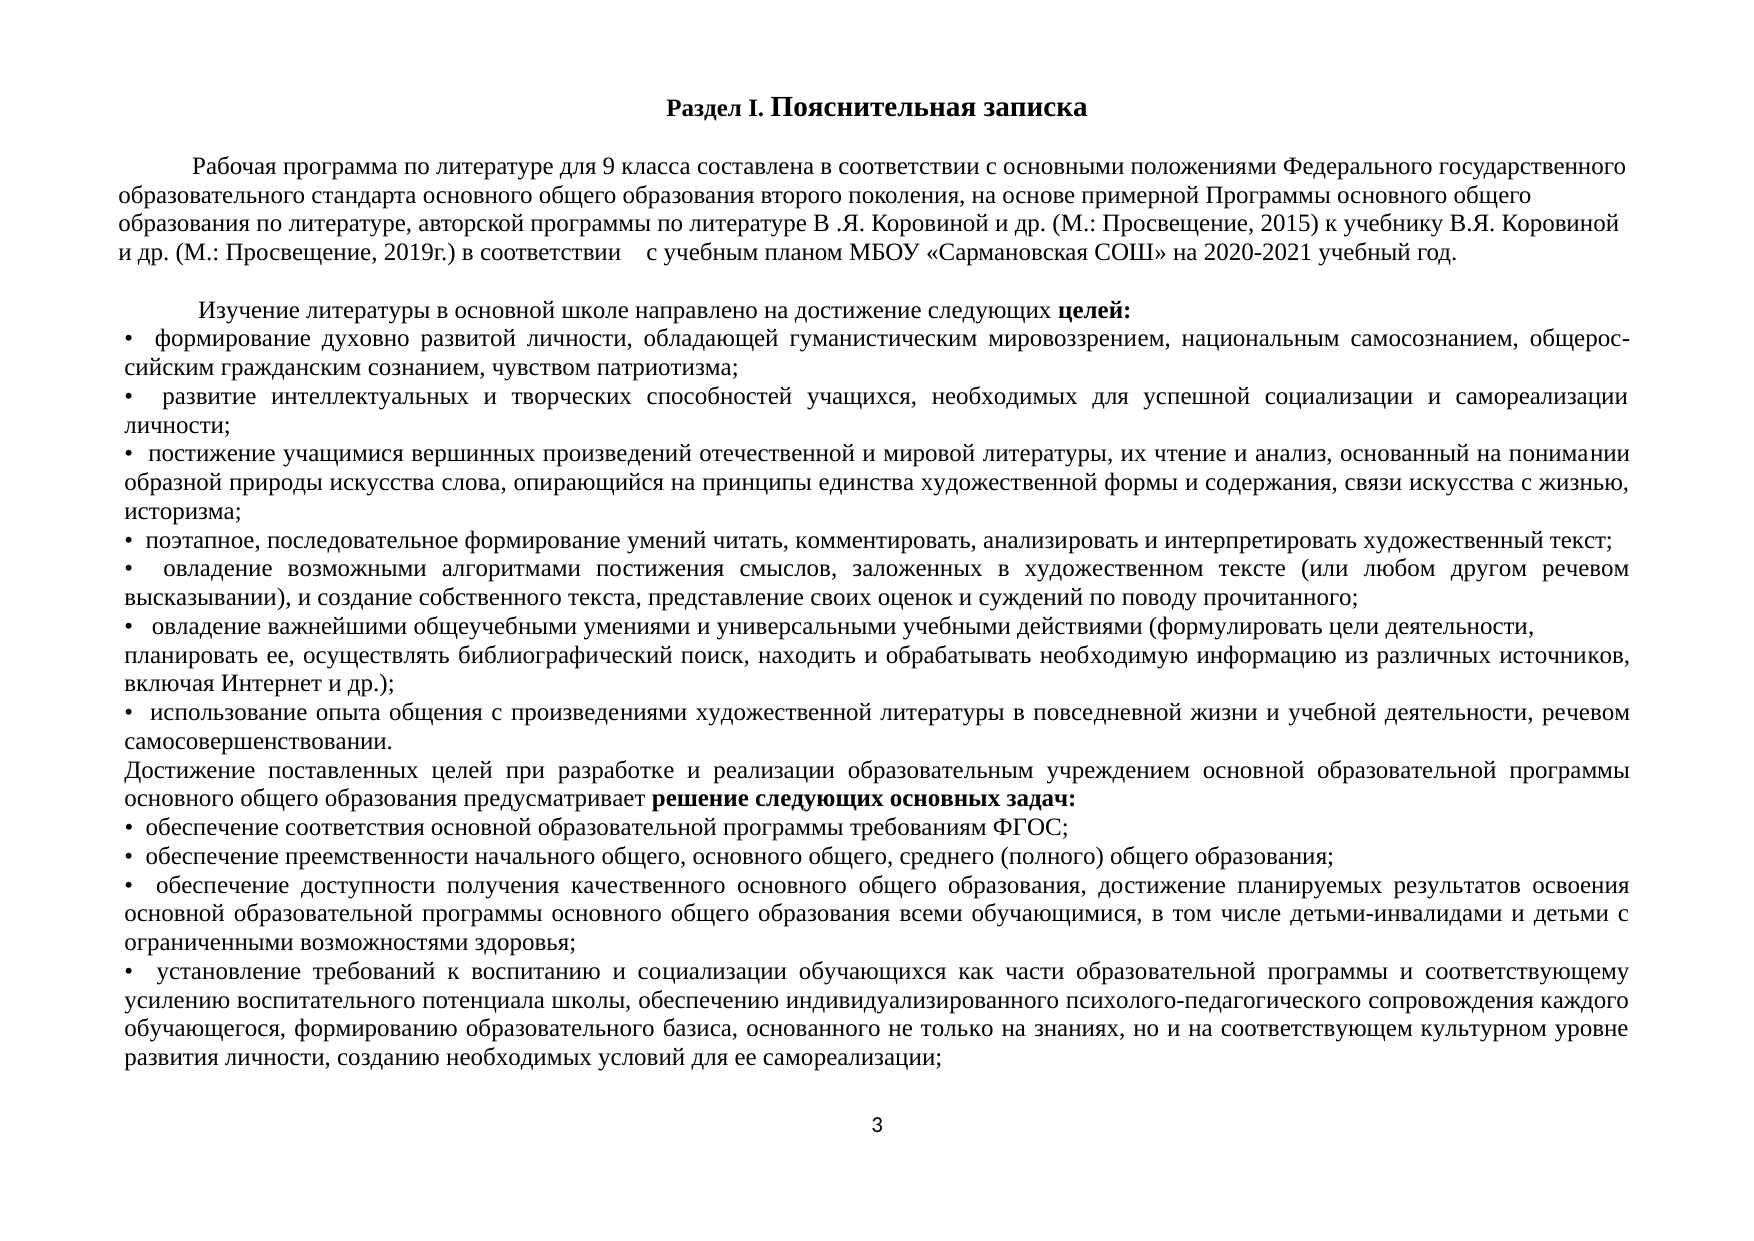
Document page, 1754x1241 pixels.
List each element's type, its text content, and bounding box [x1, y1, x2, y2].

text • постижение учащимися вершинных произведений отечественной и мировой литературы, их чтение и анализ, основанный на понимании образной природы искусства слова, опирающийся на принципы единства художественной формы и содержания, связи искусства с жизнью, историзма; [124, 438, 1630, 525]
text планировать ее, осуществлять библиографический поиск, находить и обрабатывать необходимую информацию из различных источников, включая Интернет и др.); [124, 640, 1630, 697]
text • поэтапное, последовательное формирование умений читать, комментировать, анализировать и интерпретировать художественный текст; [124, 525, 1630, 553]
text Рабочая программа по литературе для 9 класса составлена в соответствии с основными положениями Федерального государственного образовательного стандарта основного общего образования второго поколения, на основе примерной Программы основного общего образования по литературе, авторской программы по литературе В .Я. Коровиной и др. (М.: Просвещение, 2015) к учебнику В.Я. Коровиной и др. (М.: Просвещение, 2019г.) в соответствии с учебным планом МБОУ «Сармановская СОШ» на 2020-2021 учебный год. [118, 151, 1634, 266]
text • развитие интеллектуальных и творческих способностей учащихся, необходимых для успешной социализации и самореализации личности; [124, 381, 1630, 438]
text • обеспечение доступности получения качественного основного общего образования, достижение планируемых результатов освоения основной образовательной программы основного общего образования всеми обучающимися, в том числе детьми-инвалидами и детьми с ограниченными возможностями здоровья; [124, 870, 1630, 956]
text • обеспечение преемственности начального общего, основного общего, среднего (полного) общего образования; [124, 841, 1630, 870]
text • обеспечение соответствия основной образовательной программы требованиям ФГОС; [124, 812, 1630, 841]
text • формирование духовно развитой личности, обладающей гуманистическим мировоззрением, национальным самосознанием, общероссийским гражданским сознанием, чувством патриотизма; [124, 323, 1630, 381]
text • овладение важнейшими общеучебными умениями и универсальными учебными действиями (формулировать цели деятельности, [124, 611, 1630, 640]
text • установление требований к воспитанию и социализации обучающихся как части образовательной программы и соответствующему усилению воспитательного потенциала школы, обеспечению индивидуализированного психолого-педагогического сопровождения каждого обучающегося, формированию образовательного базиса, основанного не только на знаниях, но и на соответствующем культурном уровне развития личности, созданию необходимых условий для ее самореализации; [124, 956, 1630, 1071]
list Раздел I. Пояснительная записка [124, 89, 1630, 122]
text • использование опыта общения с произведениями художественной литературы в повседневной жизни и учебной деятельности, речевом самосовершенствовании. [124, 697, 1630, 755]
text Изучение литературы в основной школе направлено на достижение следующих целей: [124, 295, 1630, 323]
text • овладение возможными алгоритмами постижения смыслов, заложенных в художественном тексте (или любом другом речевом высказывании), и создание собственного текста, представление своих оценок и суждений по поводу прочитанного; [124, 553, 1630, 611]
text Достижение поставленных целей при разработке и реализации образовательным учреждением основной образовательной программы основного общего образования предусматривает решение следующих основных задач: [124, 755, 1630, 812]
